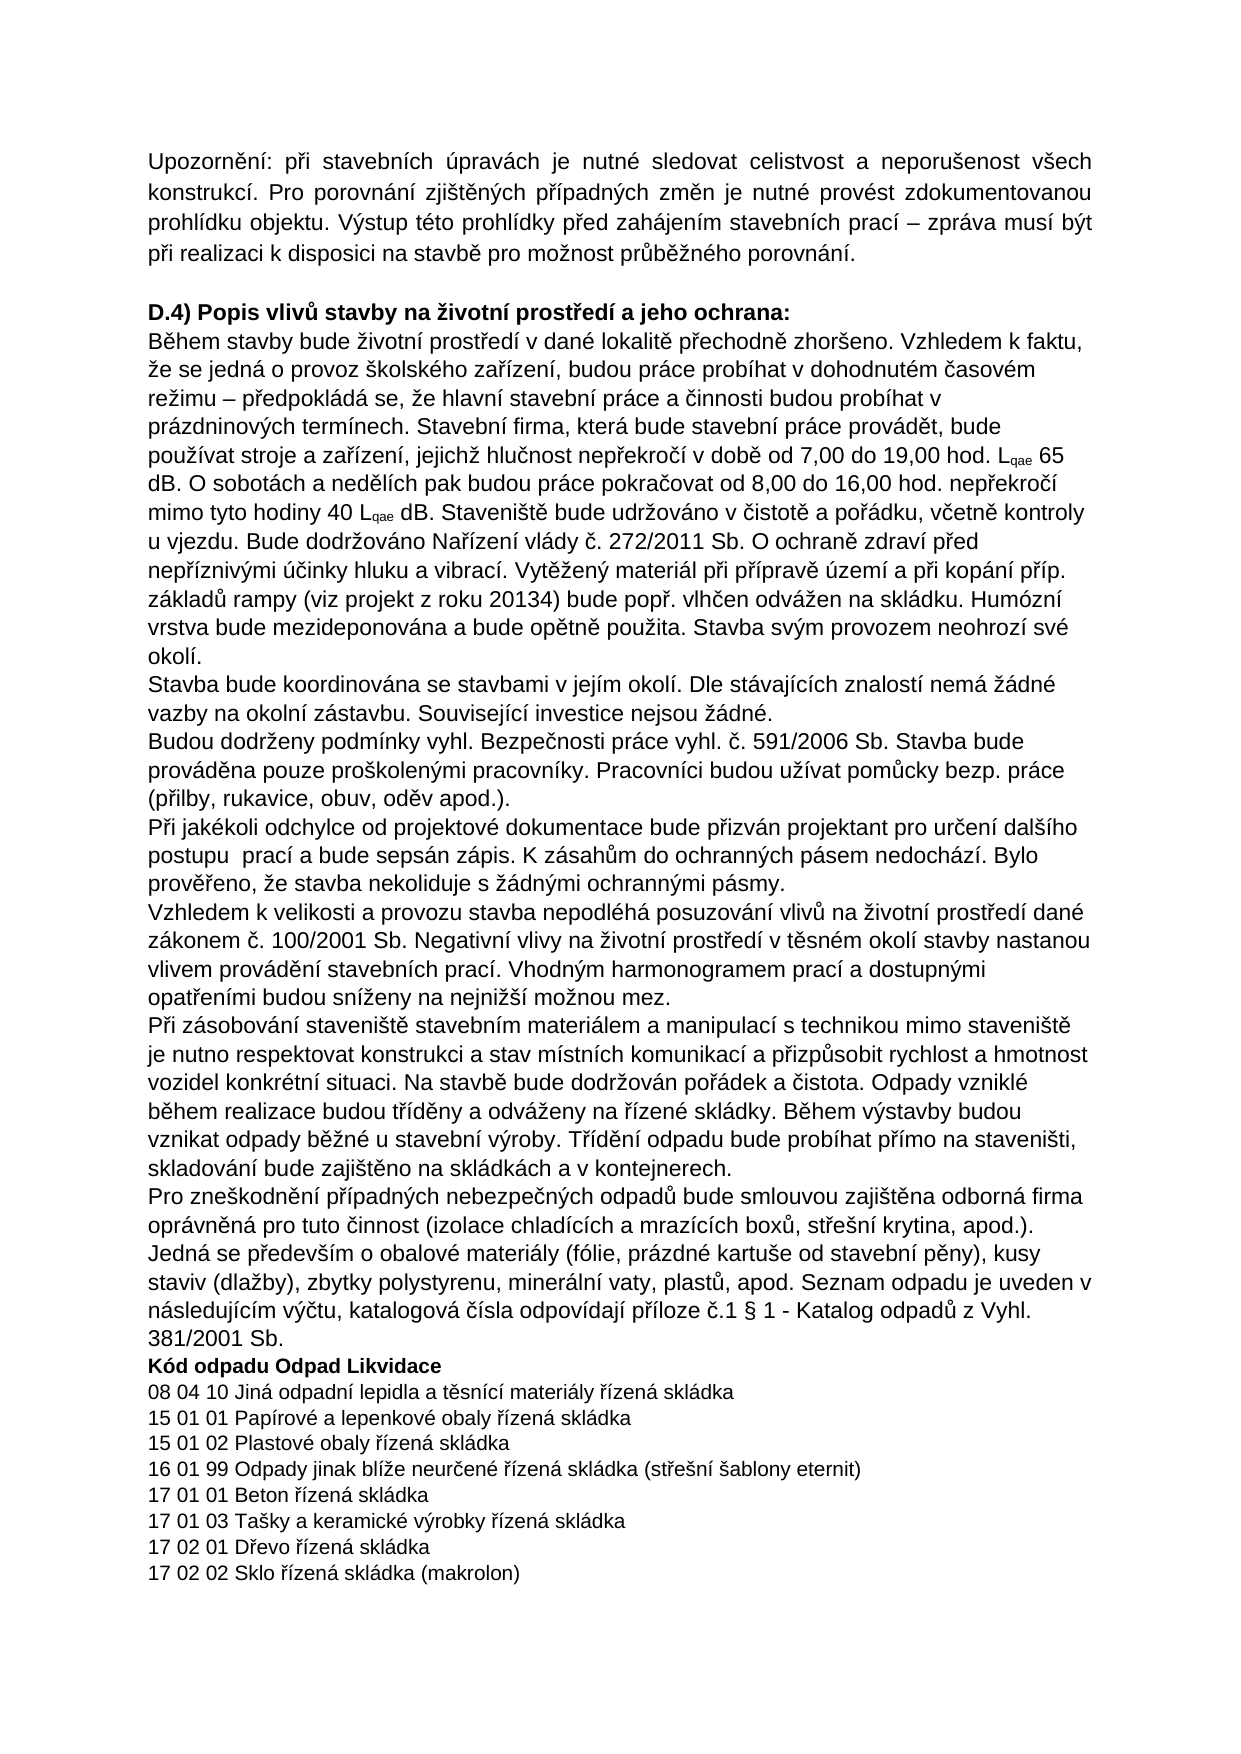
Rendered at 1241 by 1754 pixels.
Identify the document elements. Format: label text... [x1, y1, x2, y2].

text Při zásobování staveniště stavebním materiálem a manipulací s technikou mimo staveniště je nutno respektovat konstrukci a stav místních komunikací a přizpůsobit rychlost a hmotnost vozidel konkrétní situaci. Na stavbě bude dodržován pořádek a čistota. Odpady vzniklé během realizace budou tříděny a odváženy na řízené skládky. Během výstavby budou vznikat odpady běžné u stavební výroby. Třídění odpadu bude probíhat přímo na staveništi, skladování bude zajištěno na skládkách a v kontejnerech. [148, 1012, 1093, 1181]
text D.4) Popis vlivů stavby na životní prostředí a jeho ochrana: [148, 299, 1093, 326]
text Pro zneškodnění případných nebezpečných odpadů bude smlouvou zajištěna odborná firma [148, 1183, 1093, 1209]
text 17 02 01 Dřevo řízená skládka [148, 1534, 1093, 1558]
text Upozornění: při stavebních úpravách je nutné sledovat celistvost a neporušenost všech konstrukcí. Pro porovnání zjištěných případných změn je nutné provést zdokumentovanou prohlídku objektu. Výstup této prohlídky před zahájením stavebních prací – zpráva musí být při realizaci k disposici na stavbě pro možnost průběžného porovnání. [148, 148, 1093, 266]
text 08 04 10 Jiná odpadní lepidla a těsnící materiály řízená skládka [148, 1379, 1093, 1403]
text Kód odpadu Odpad Likvidace [148, 1354, 1093, 1378]
text 15 01 02 Plastové obaly řízená skládka [148, 1431, 1093, 1455]
text 17 02 02 Sklo řízená skládka (makrolon) [148, 1560, 1093, 1584]
text 16 01 99 Odpady jinak blíže neurčené řízená skládka (střešní šablony eternit) [148, 1457, 1093, 1481]
text Během stavby bude životní prostředí v dané lokalitě přechodně zhoršeno. Vzhledem k faktu, že se jedná o provoz školského zařízení, budou práce probíhat v dohodnutém časovém režimu – předpokládá se, že hlavní stavební práce a činnosti budou probíhat v prázdninových termínech. Stavební firma, která bude stavební práce provádět, bude používat stroje a zařízení, jejichž hlučnost nepřekročí v době od 7,00 do 19,00 hod. Lqae 65 dB. O sobotách a nedělích pak budou práce pokračovat od 8,00 do 16,00 hod. nepřekročí mimo tyto hodiny 40 Lqae dB. Staveniště bude udržováno v čistotě a pořádku, včetně kontroly u vjezdu. Bude dodržováno Nařízení vlády č. 272/2011 Sb. O ochraně zdraví před nepříznivými účinky hluku a vibrací. Vytěžený materiál při přípravě území a při kopání příp. základů rampy (viz projekt z roku 20134) bude popř. vlhčen odvážen na skládku. Humózní vrstva bude mezideponována a bude opětně použita. Stavba svým provozem neohrozí své okolí. [148, 328, 1093, 669]
text 17 01 03 Tašky a keramické výrobky řízená skládka [148, 1509, 1093, 1533]
text Při jakékoli odchylce od projektové dokumentace bude přizván projektant pro určení dalšího postupu prací a bude sepsán zápis. K zásahům do ochranných pásem nedochází. Bylo prověřeno, že stavba nekoliduje s žádnými ochrannými pásmy. [148, 813, 1093, 897]
text 17 01 01 Beton řízená skládka [148, 1483, 1093, 1507]
text 15 01 01 Papírové a lepenkové obaly řízená skládka [148, 1405, 1093, 1429]
text oprávněná pro tuto činnost (izolace chladících a mrazících boxů, střešní krytina, apod.). Jedná se především o obalové materiály (fólie, prázdné kartuše od stavební pěny), kusy staviv (dlažby), zbytky polystyrenu, minerální vaty, plastů, apod. Seznam odpadu je uveden v následujícím výčtu, katalogová čísla odpovídají příloze č.1 § 1 - Katalog odpadů z Vyhl. 381/2001 Sb. [148, 1212, 1093, 1352]
text Budou dodrženy podmínky vyhl. Bezpečnosti práce vyhl. č. 591/2006 Sb. Stavba bude prováděna pouze proškolenými pracovníky. Pracovníci budou užívat pomůcky bezp. práce (přilby, rukavice, obuv, oděv apod.). [148, 728, 1093, 811]
text Vzhledem k velikosti a provozu stavba nepodléhá posuzování vlivů na životní prostředí dané zákonem č. 100/2001 Sb. Negativní vlivy na životní prostředí v těsném okolí stavby nastanou vlivem provádění stavebních prací. Vhodným harmonogramem prací a dostupnými opatřeními budou sníženy na nejnižší možnou mez. [148, 899, 1093, 1010]
text Stavba bude koordinována se stavbami v jejím okolí. Dle stávajících znalostí nemá žádné vazby na okolní zástavbu. Související investice nejsou žádné. [148, 671, 1093, 726]
